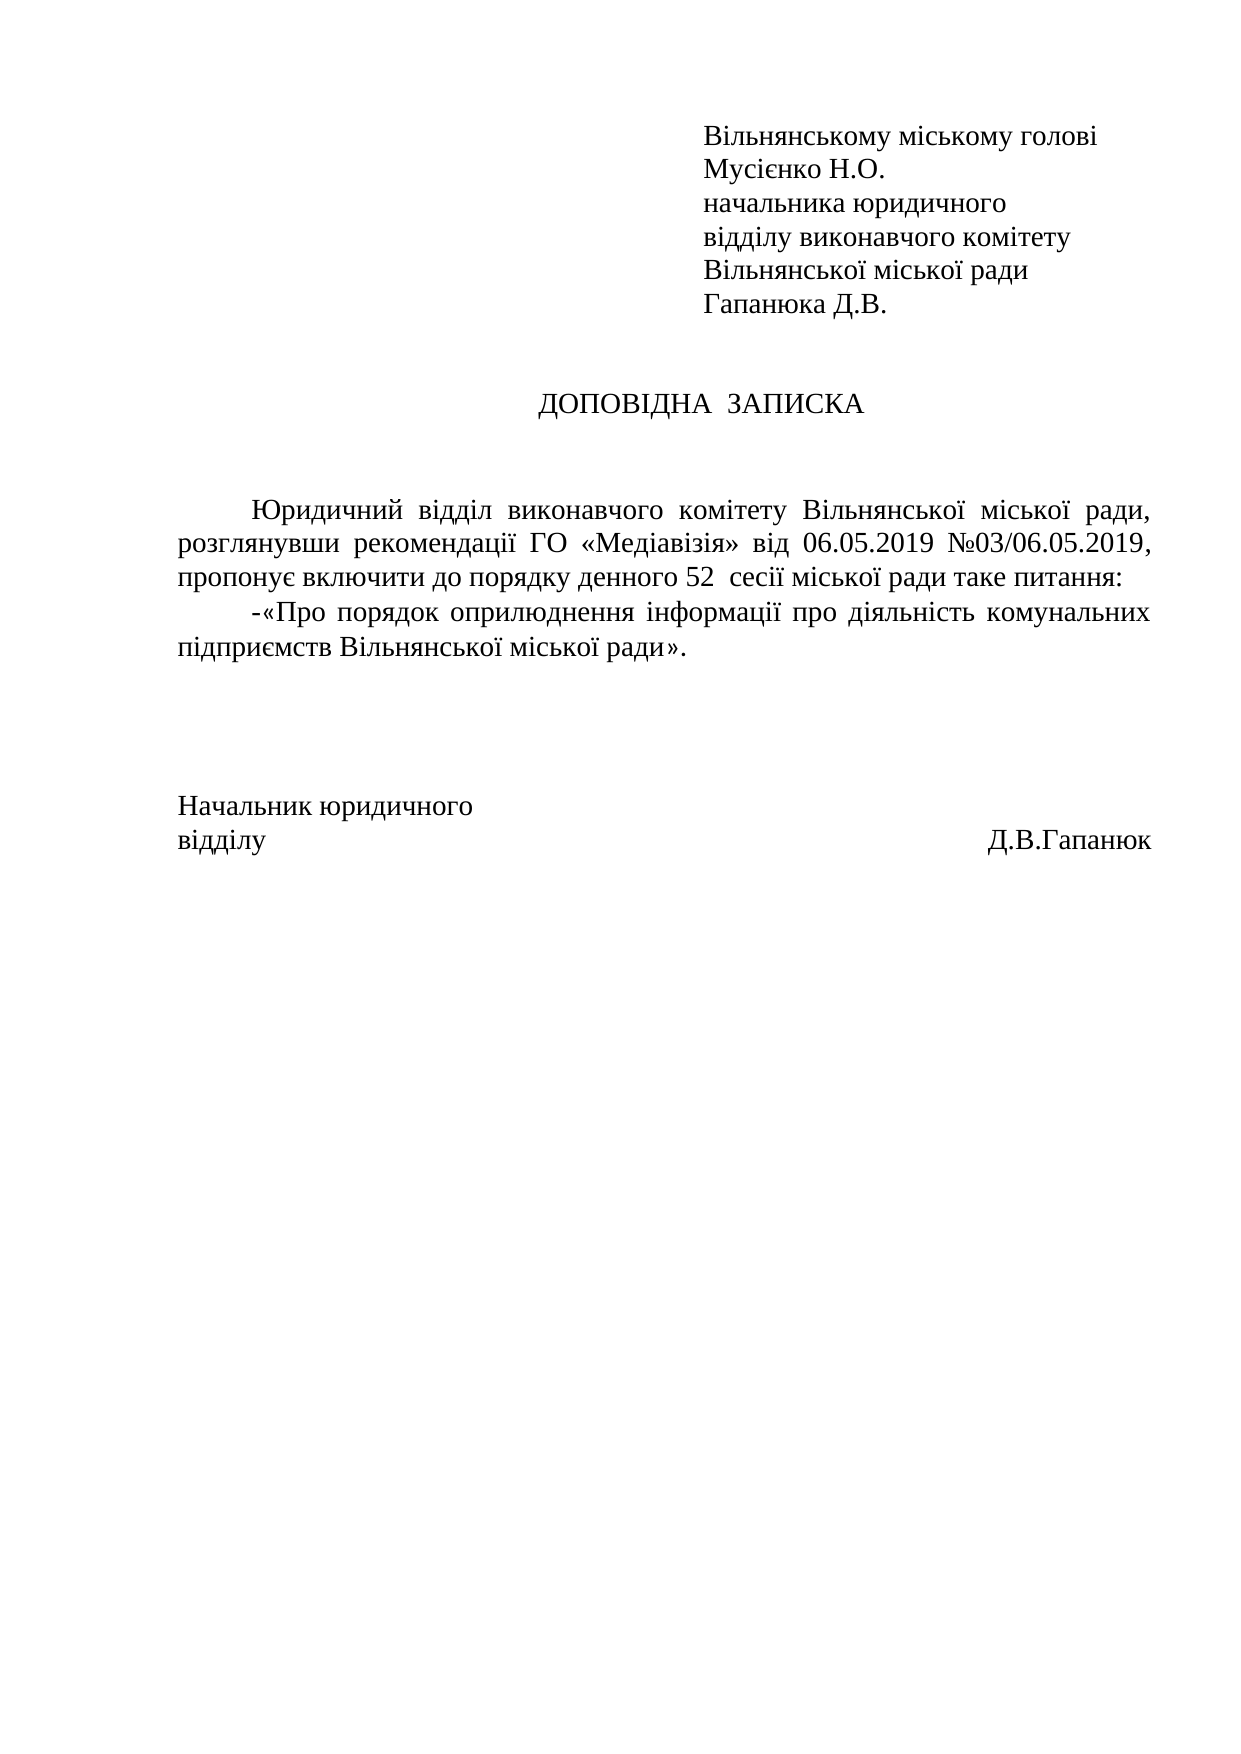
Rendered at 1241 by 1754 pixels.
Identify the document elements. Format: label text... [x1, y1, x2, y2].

text Мусієнко Н.О. [177, 152, 1152, 185]
text -«Про порядок оприлюднення інформації про діяльність комунальних підприємств Вільнянської міської ради». [177, 593, 1152, 664]
text Начальник юридичного [177, 788, 1152, 822]
text Гапанюка Д.В. [177, 286, 1152, 319]
text Вільнянської міської ради [177, 252, 1152, 286]
text начальника юридичного [177, 185, 1152, 219]
text відділу виконавчого комітету [177, 219, 1152, 252]
text Юридичний відділ виконавчого комітету Вільнянської міської ради, розглянувши рекомендації ГО «Медіавізія» від 06.05.2019 №03/06.05.2019, пропонує включити до порядку денного 52 сесії міської ради таке питання: [177, 492, 1152, 593]
text ДОПОВІДНА ЗАПИСКА [177, 386, 1152, 420]
text Вільнянському міському голові [177, 118, 1152, 152]
text відділу Д.В.Гапанюк [177, 822, 1152, 855]
